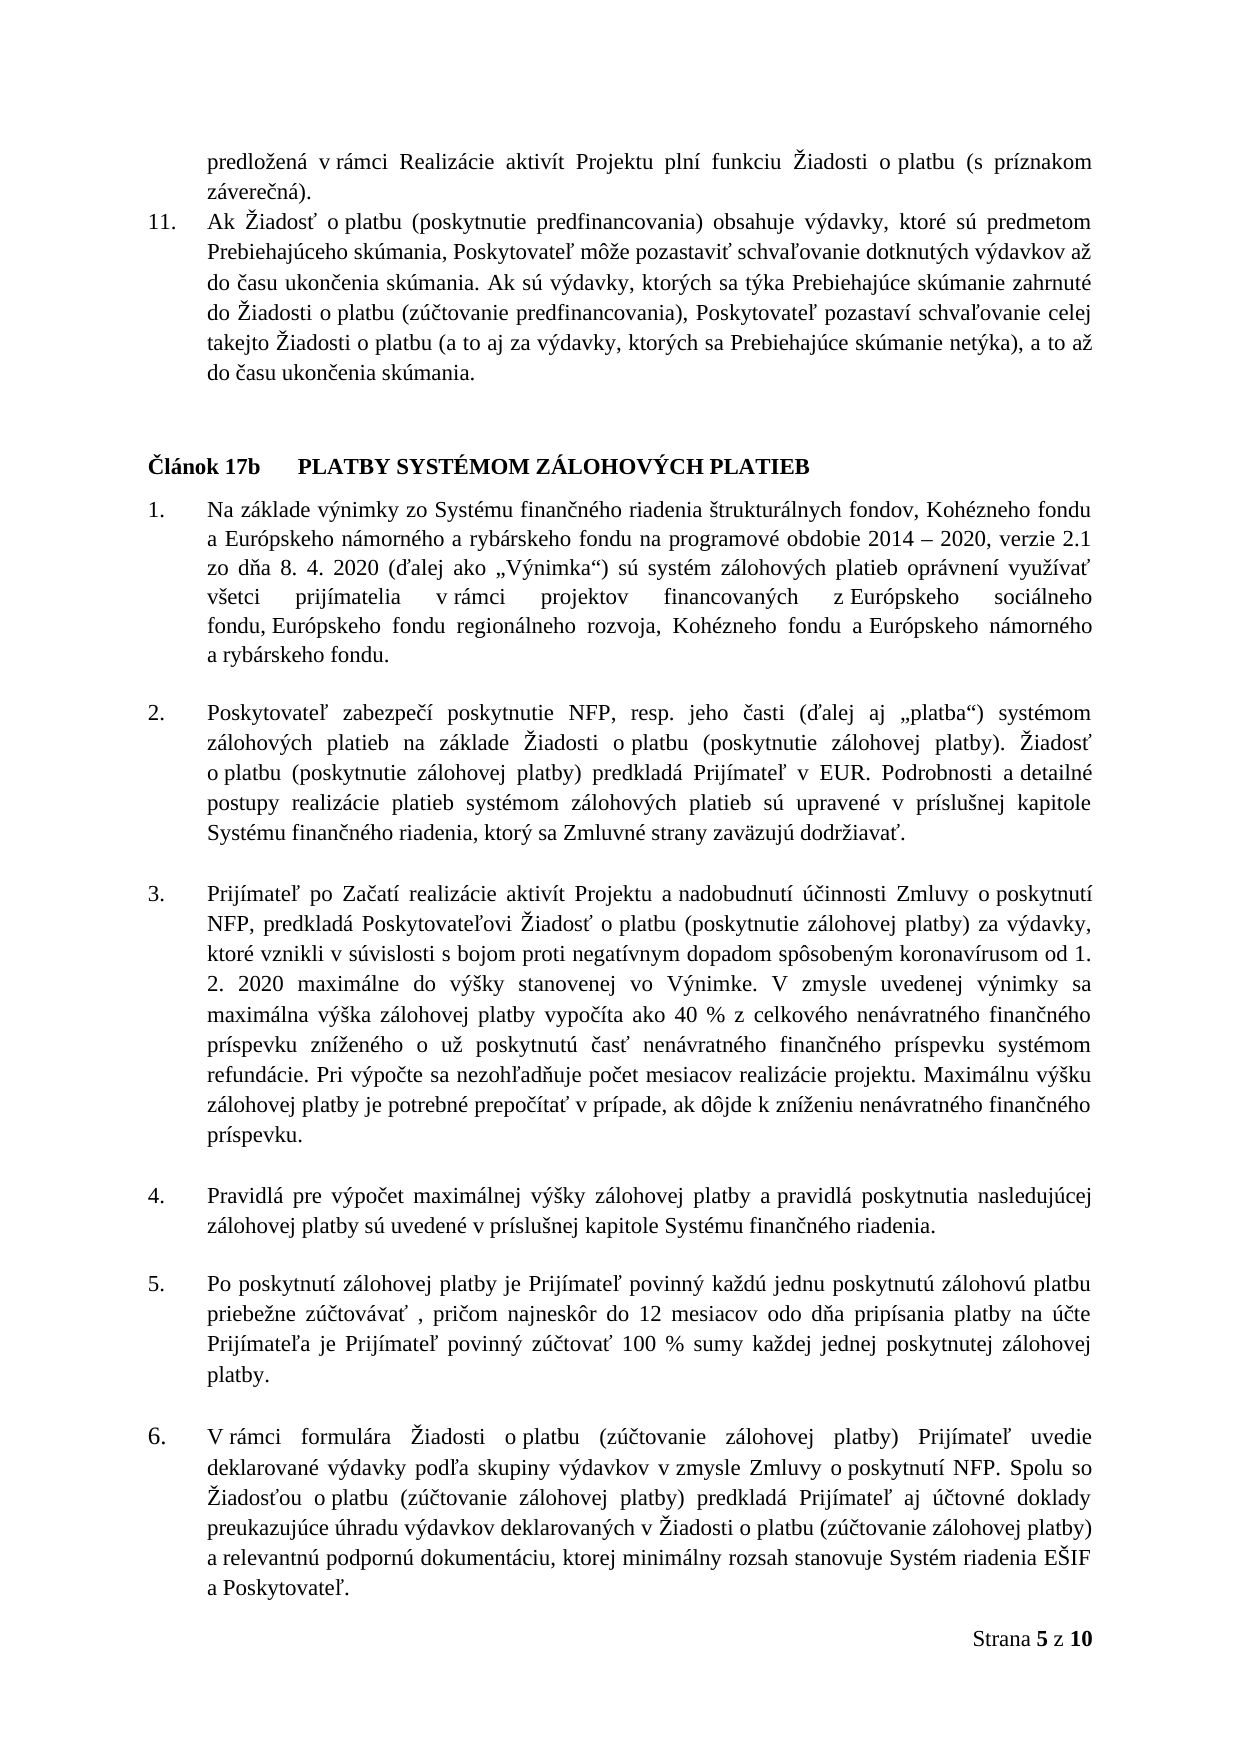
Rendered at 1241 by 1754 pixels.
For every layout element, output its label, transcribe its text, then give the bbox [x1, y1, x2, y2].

list Prijímateľ po Začatí realizácie aktivít Projektu a nadobudnutí účinnosti Zmluvy o poskytnutí NFP, predkladá Poskytovateľovi Žiadosť o platbu (poskytnutie zálohovej platby) za výdavky, ktoré vznikli v súvislosti s bojom proti negatívnym dopadom spôsobeným koronavírusom od 1. 2. 2020 maximálne do výšky stanovenej vo Výnimke. V zmysle uvedenej výnimky sa maximálna výška zálohovej platby vypočíta ako 40 % z celkového nenávratného finančného príspevku zníženého o už poskytnutú časť nenávratného finančného príspevku systémom refundácie. Pri výpočte sa nezohľadňuje počet mesiacov realizácie projektu. Maximálnu výšku zálohovej platby je potrebné prepočítať v prípade, ak dôjde k zníženiu nenávratného finančného príspevku. [148, 880, 1092, 1148]
list Poskytovateľ zabezpečí poskytnutie NFP, resp. jeho časti (ďalej aj „platba“) systémom zálohových platieb na základe Žiadosti o platbu (poskytnutie zálohovej platby). Žiadosť o platbu (poskytnutie zálohovej platby) predkladá Prijímateľ v EUR. Podrobnosti a detailné postupy realizácie platieb systémom zálohových platieb sú upravené v príslušnej kapitole Systému finančného riadenia, ktorý sa Zmluvné strany zaväzujú dodržiavať. [148, 699, 1092, 846]
list Ak Žiadosť o platbu (poskytnutie predfinancovania) obsahuje výdavky, ktoré sú predmetom Prebiehajúceho skúmania, Poskytovateľ môže pozastaviť schvaľovanie dotknutých výdavkov až do času ukončenia skúmania. Ak sú výdavky, ktorých sa týka Prebiehajúce skúmanie zahrnuté do Žiadosti o platbu (zúčtovanie predfinancovania), Poskytovateľ pozastaví schvaľovanie celej takejto Žiadosti o platbu (a to aj za výdavky, ktorých sa Prebiehajúce skúmanie netýka), a to až do času ukončenia skúmania. [148, 208, 1092, 386]
list V rámci formulára Žiadosti o platbu (zúčtovanie zálohovej platby) Prijímateľ uvedie deklarované výdavky podľa skupiny výdavkov v zmysle Zmluvy o poskytnutí NFP. Spolu so Žiadosťou o platbu (zúčtovanie zálohovej platby) predkladá Prijímateľ aj účtovné doklady preukazujúce úhradu výdavkov deklarovaných v Žiadosti o platbu (zúčtovanie zálohovej platby) a relevantnú podpornú dokumentáciu, ktorej minimálny rozsah stanovuje Systém riadenia EŠIF a Poskytovateľ. [148, 1421, 1092, 1601]
list Pravidlá pre výpočet maximálnej výšky zálohovej platby a pravidlá poskytnutia nasledujúcej zálohovej platby sú uvedené v príslušnej kapitole Systému finančného riadenia. [148, 1182, 1092, 1238]
list Po poskytnutí zálohovej platby je Prijímateľ povinný každú jednu poskytnutú zálohovú platbu priebežne zúčtovávať , pričom najneskôr do 12 mesiacov odo dňa pripísania platby na účte Prijímateľa je Prijímateľ povinný zúčtovať 100 % sumy každej jednej poskytnutej zálohovej platby. [148, 1270, 1092, 1387]
text Článok 17b PLATBY SYSTÉMOM ZÁLOHOVÝCH PLATIEB [148, 453, 1092, 479]
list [148, 148, 1092, 204]
list Na základe výnimky zo Systému finančného riadenia štrukturálnych fondov, Kohézneho fondu a Európskeho námorného a rybárskeho fondu na programové obdobie 2014 – 2020, verzie 2.1 zo dňa 8. 4. 2020 (ďalej ako „Výnimka“) sú systém zálohových platieb oprávnení využívať všetci prijímatelia v rámci projektov financovaných z Európskeho sociálneho fondu, Európskeho fondu regionálneho rozvoja, Kohézneho fondu a Európskeho námorného a rybárskeho fondu. [148, 496, 1092, 667]
